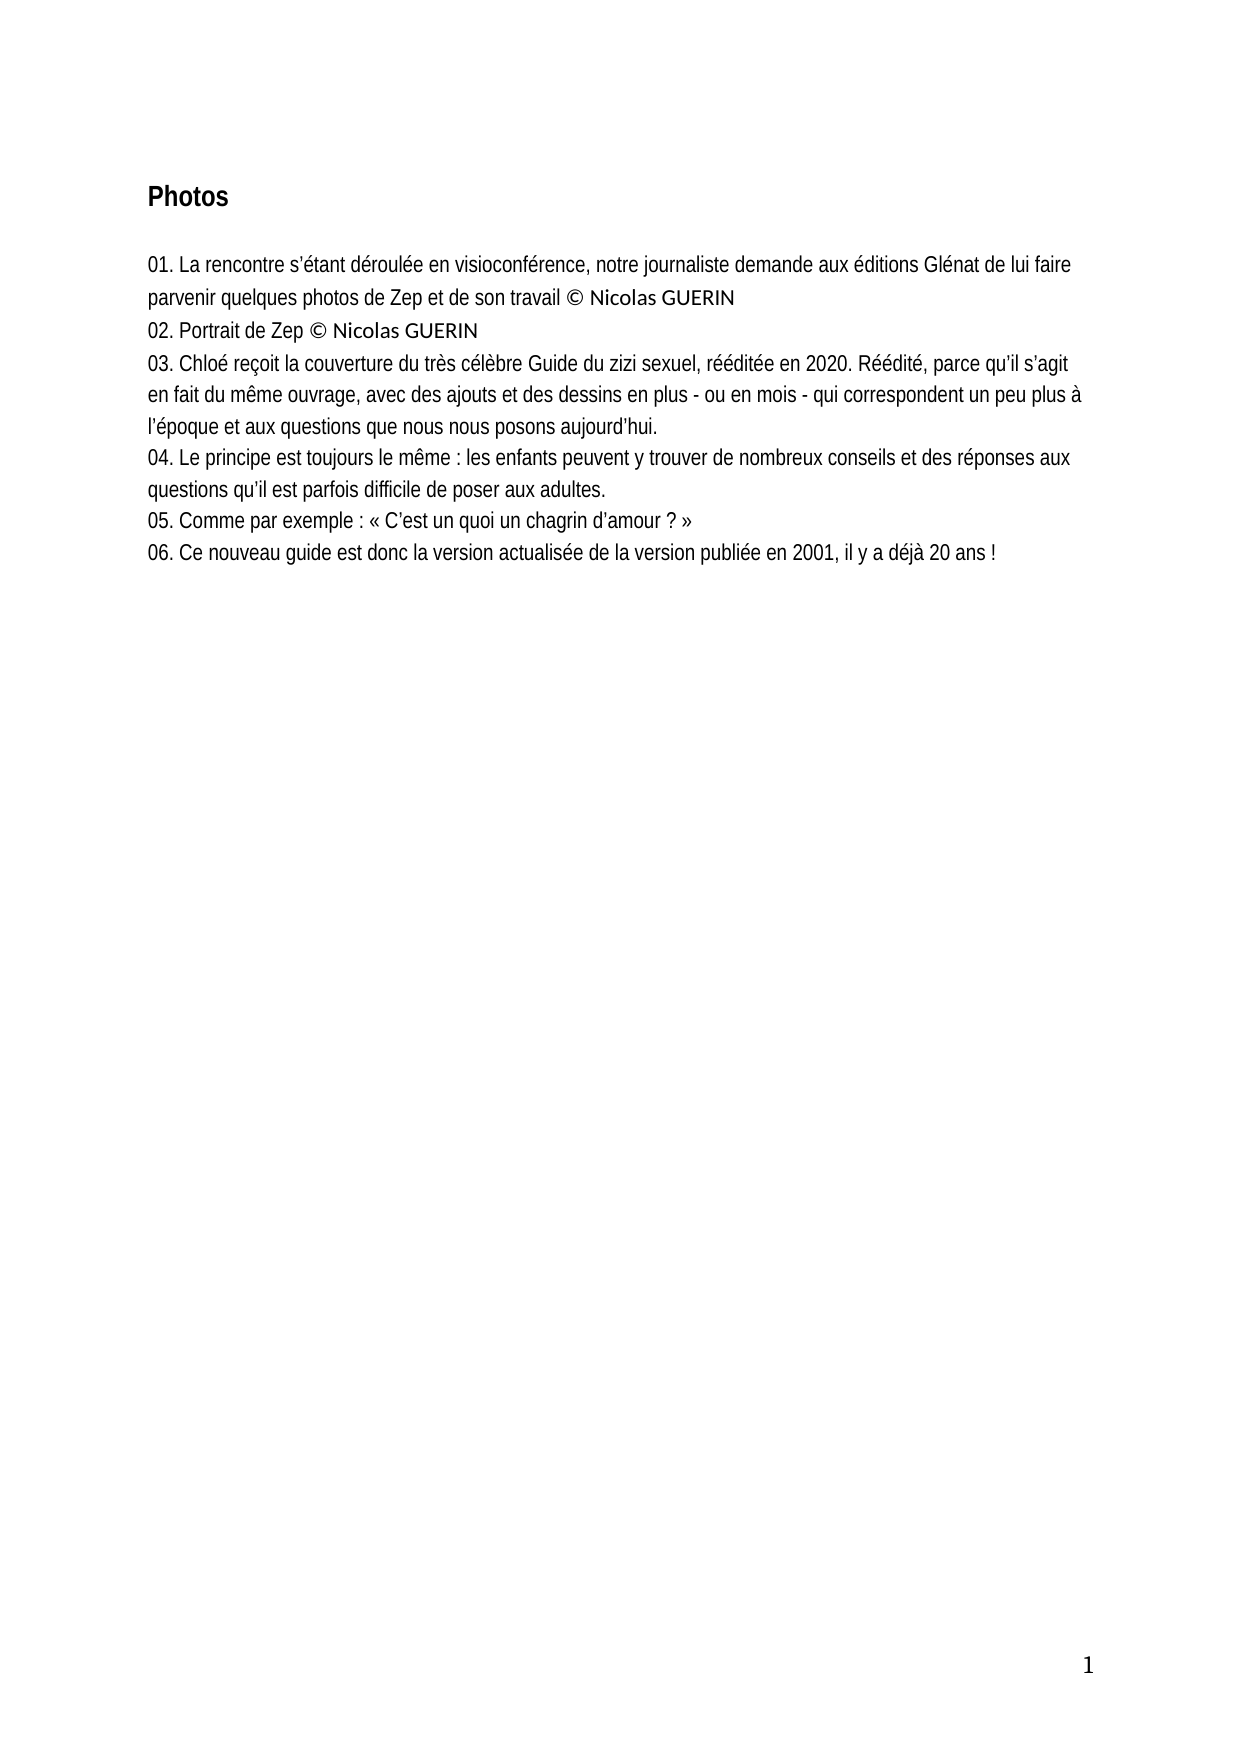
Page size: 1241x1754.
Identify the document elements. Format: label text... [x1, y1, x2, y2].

text 01. La rencontre s’étant déroulée en visioconférence, notre journaliste demande aux éditions Glénat de lui faire parvenir quelques photos de Zep et de son travail © Nicolas GUERIN [148, 251, 1093, 311]
text 06. Ce nouveau guide est donc la version actualisée de la version publiée en 2001, il y a déjà 20 ans ! [148, 539, 1093, 565]
text 02. Portrait de Zep © Nicolas GUERIN 03. Chloé reçoit la couverture du très célèbre Guide du zizi sexuel, rééditée en 2020. Réédité, parce qu’il s’agit en fait du même ouvrage, avec des ajouts et des dessins en plus - ou en mois - qui correspondent un peu plus à l’époque et aux questions que nous nous posons aujourd’hui. 04. Le principe est toujours le même : les enfants peuvent y trouver de nombreux conseils et des réponses aux questions qu’il est parfois difficile de poser aux adultes. 05. Comme par exemple : « C’est un quoi un chagrin d’amour ? » [148, 316, 1093, 534]
text Photos [148, 179, 1093, 213]
